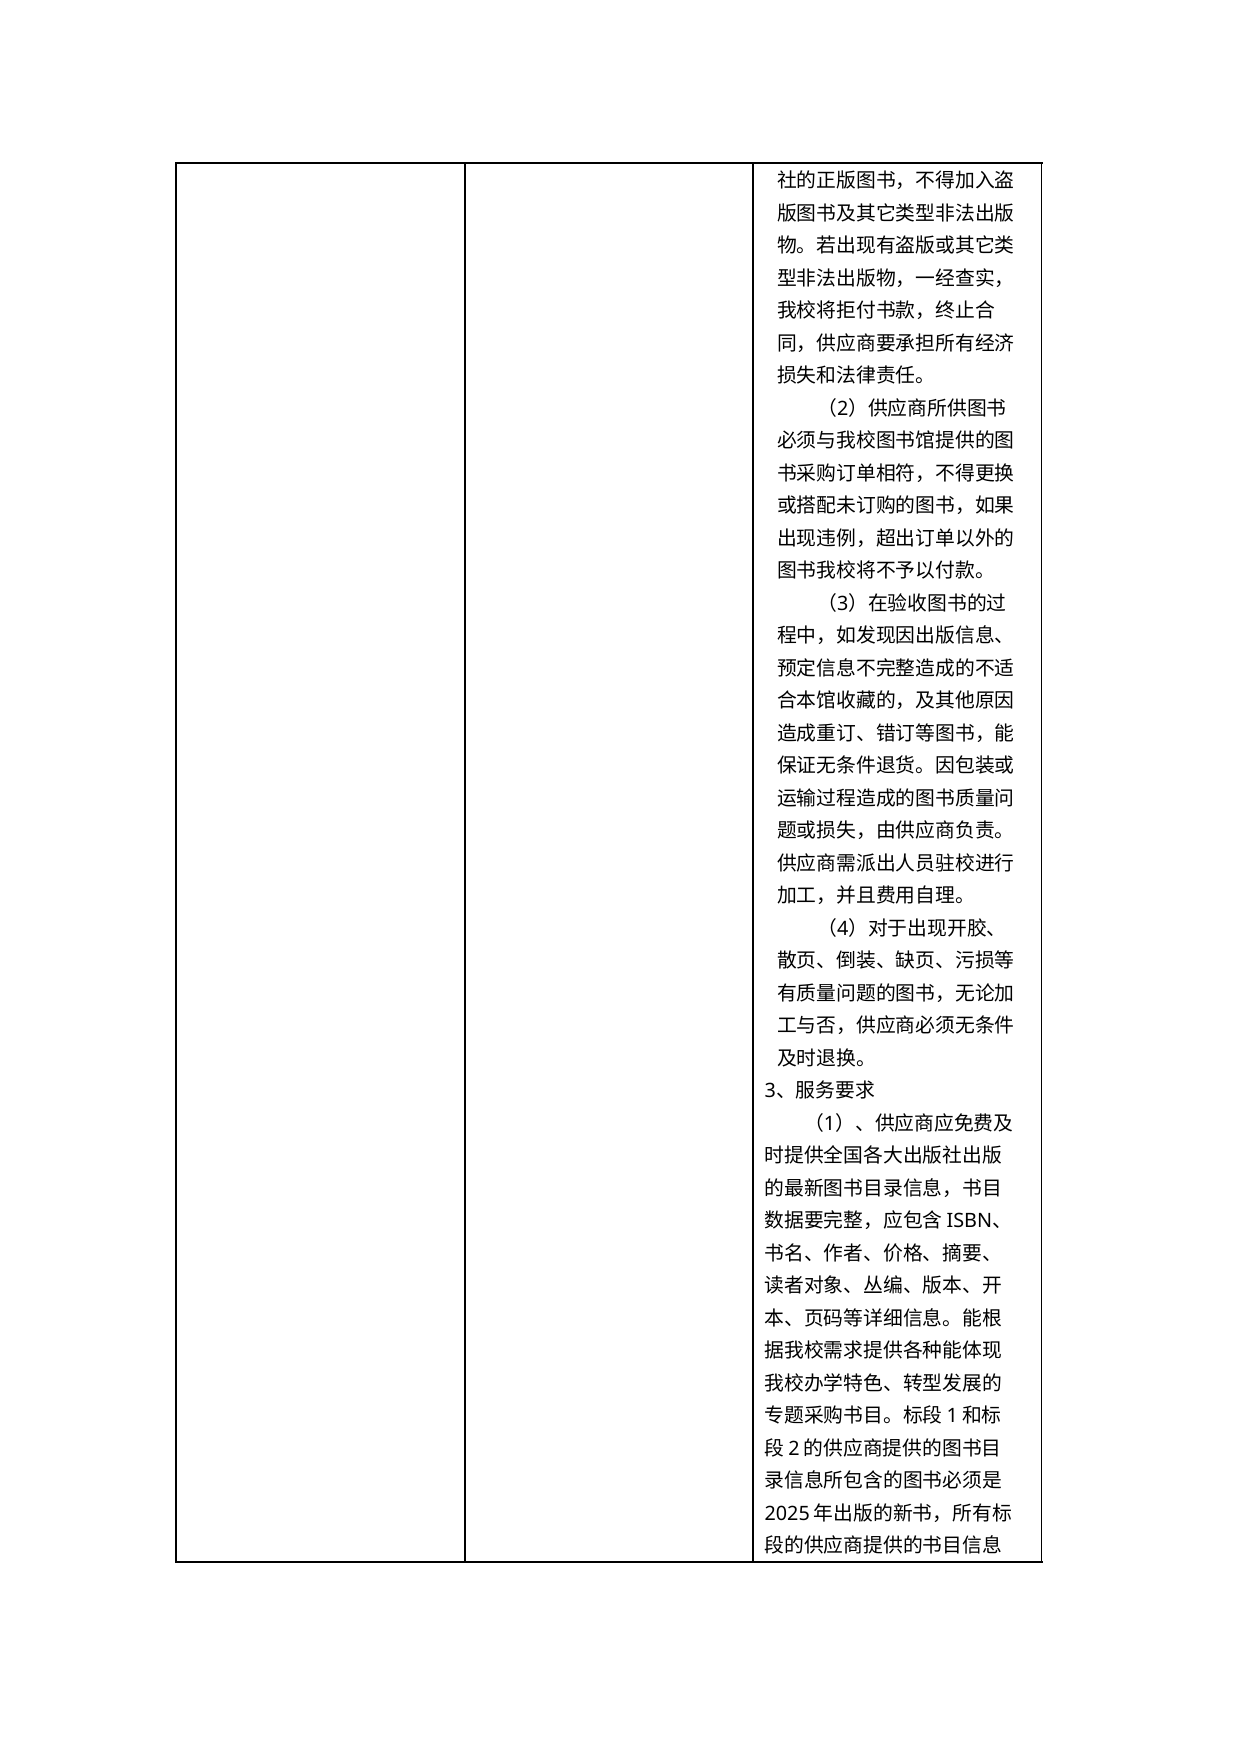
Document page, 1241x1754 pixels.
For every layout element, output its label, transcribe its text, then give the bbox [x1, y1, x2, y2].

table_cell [754, 164, 1041, 1561]
table_cell 1 [177, 164, 464, 1561]
table_cell ★ [466, 164, 752, 1561]
